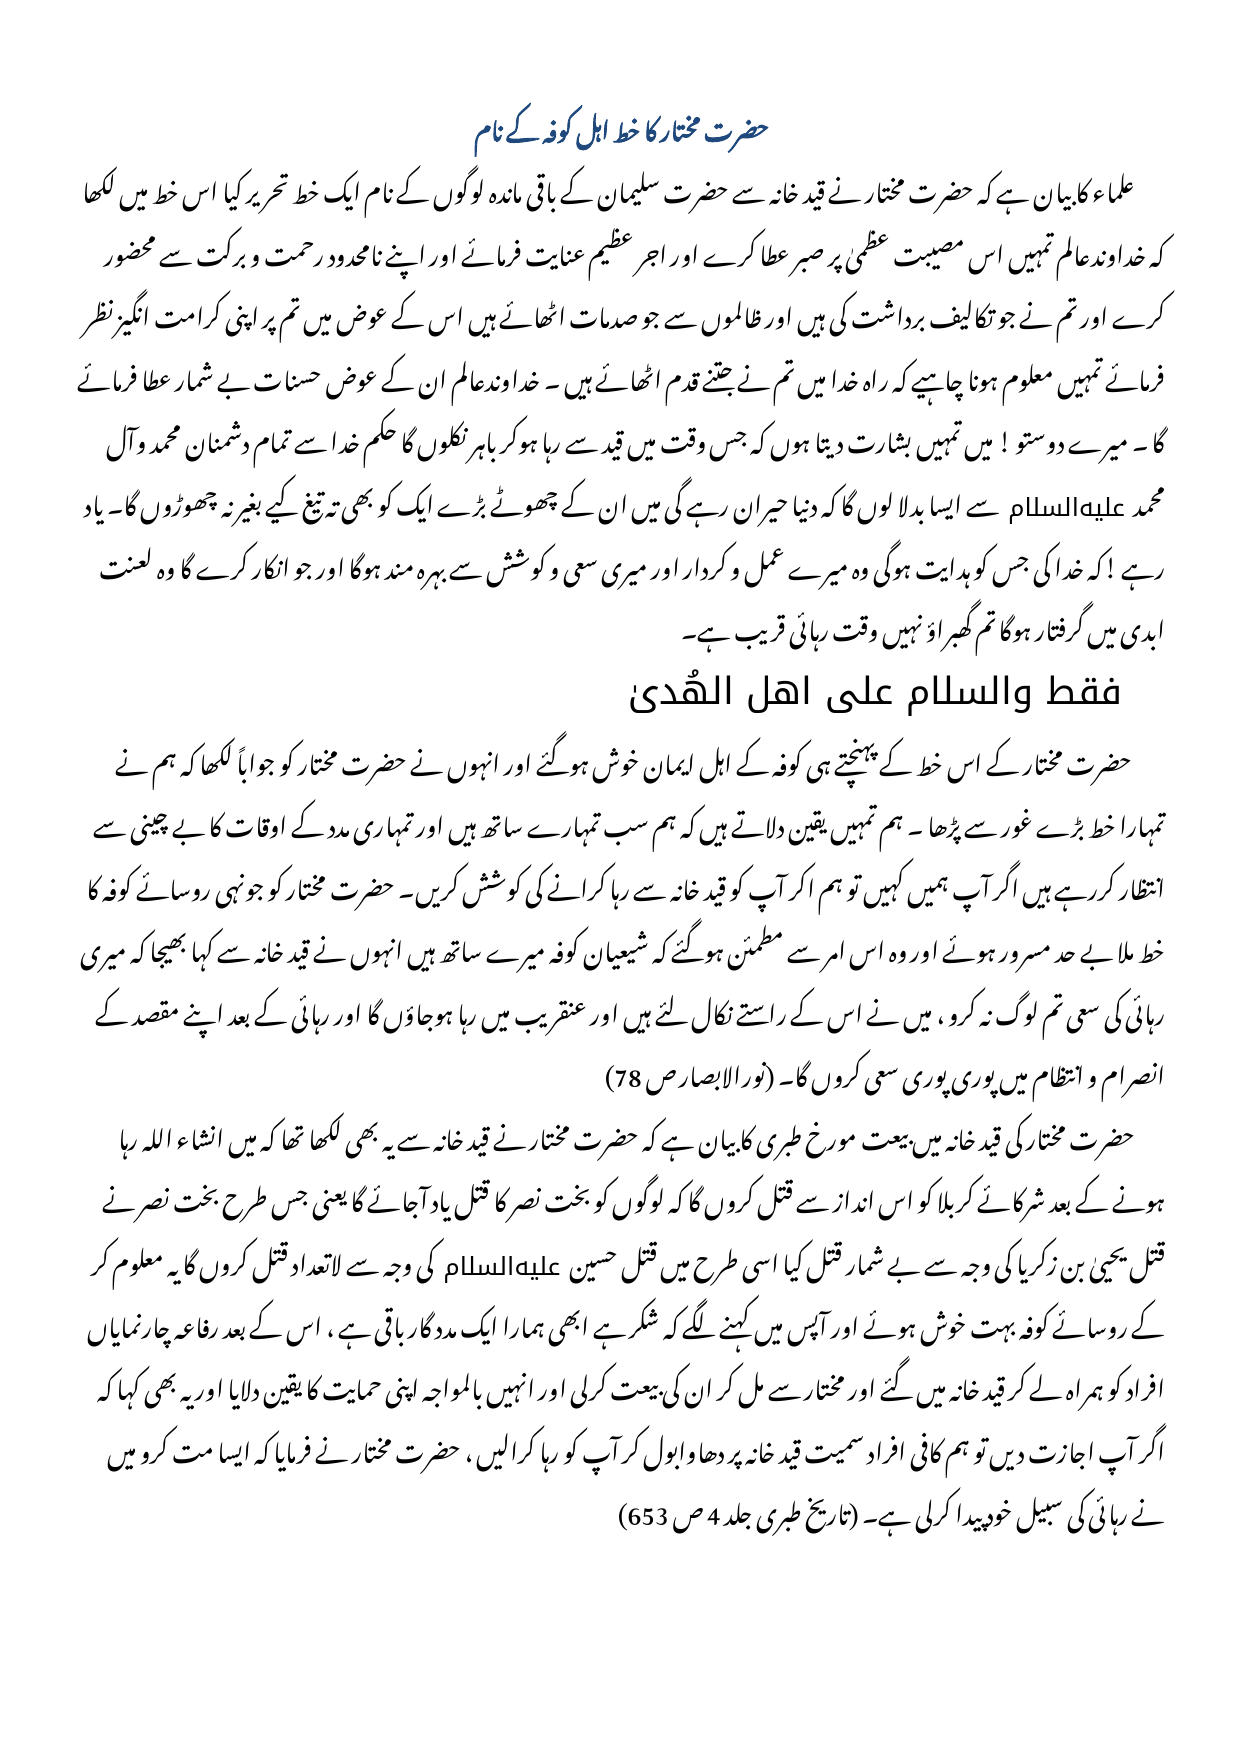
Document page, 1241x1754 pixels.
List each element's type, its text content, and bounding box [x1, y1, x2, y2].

text علماء کا بیان ہے کہ حضرت مختار نے قید خانہ سے حضرت سلیمان کے باقی ماندہ لوگوں کے نام ایک خط تحریر کیا اس خط میں لکھا کہ خداوندعالم تمہیں اس مصیبت عظمیٰ پر صبر عطا کرے اور اجر عظیم عنایت فرمائے اور اپنے نامحدود رحمت و برکت سے محضور کرے اور تم نے جو تکالیف برداشت کی ہیں اور ظالموں سے جو صدمات اٹھائے ہیں اس کے عوض میں تم پر اپنی کرامت انگیز نظر فرمائے تمہیں معلوم ہونا چاہیے کہ راہ خدا میں تم نے جتنے قدم اٹھائے ہیں ۔ خداوندعالم ان کے عوض حسنات بے شمار عطا فرمائے گا ۔ میرے دوستو ! میں تمہیں بشارت دیتا ہوں کہ جس وقت میں قید سے رہا ہوکر باہر نکلوں گا حکم خدا سے تمام دشمنان محمد وآل محمد عليه‌السلام سے ایسا بدلا لوں گا کہ دنیا حیران رہے گی میں ان کے چھوٹے بڑے ایک کو بھی تہ تیغ کیے بغیر نہ چھوڑوں گا۔ یاد رہے !کہ خدا کی جس کو ہدایت ہوگی وہ میرے عمل و کردار اور میری سعی و کوشش سے بہرہ مند ہوگا اور جو انکار کرے گا وہ لعنت ابدی میں گرفتار ہوگا تم گھبراؤ نہیں وقت رہائی قریب ہے۔ [75, 156, 1165, 657]
text فقط والسلام علی اهل الهُدیٰ [75, 657, 1165, 728]
text حضرت مختار کے اس خط کے پہنچتے ہی کوفہ کے اہل ایمان خوش ہوگئے اور انہوں نے حضرت مختار کو جواباً لکھا کہ ہم نے تمہارا خط بڑے غور سے پڑھا ۔ ہم تمہیں یقین دلاتے ہیں کہ ہم سب تمہارے ساتھ ہیں اور تمہاری مدد کے اوقات کا بے چینی سے انتظار کررہے ہیں اگر آپ ہمیں کہیں تو ہم اکر آپ کو قید خانہ سے رہا کرانے کی کوشش کریں۔ حضرت مختار کو جونہی روسائے کوفہ کا خط ملا بے حد مسرور ہوئے اور وہ اس امر سے مطمئن ہوگئے کہ شیعیان کوفہ میرے ساتھ ہیں انہوں نے قید خانہ سے کہا بھیجا کہ میری رہائی کی سعی تم لوگ نہ کرو ، میں نے اس کے راستے نکال لئے ہیں اور عنقریب میں رہا ہوجاؤں گا اور رہائی کے بعد اپنے مقصد کے انصرام و انتظام میں پوری پوری سعی کروں گا۔ (نورالابصار ص 78) [75, 728, 1165, 1103]
subtitle حضرت مختار کا خط اہل کوفہ کے نام [75, 94, 1165, 156]
text حضرت مختار کی قید خانہ میں بیعت مورخ طبری کا بیان ہے کہ حضرت مختار نے قید خانہ سے یہ بھی لکھا تھا کہ میں انشاء اللہ رہا ہونے کے بعد شرکائے کربلا کو اس انداز سے قتل کروں گا کہ لوگوں کو بخت نصر کا قتل یاد آجائے گا یعنی جس طرح بخت نصر نے قتل یحییٰ بن زکریا کی وجہ سے بے شمار قتل کیا اسی طرح میں قتل حسین عليه‌السلام کی وجہ سے لاتعداد قتل کروں گا یہ معلوم کر کے روسائے کوفہ بہت خوش ہوئے اور آپس میں کہنے لگے کہ شکر ہے ابھی ہمارا ایک مدد گار باقی ہے ، اس کے بعد رفاعہ چارنمایاں افراد کو ہمراہ لے کر قید خانہ میں گئے اور مختار سے مل کر ان کی بیعت کرلی اور انہیں بالمواجہ اپنی حمایت کا یقین دلایا اور یہ بھی کہا کہ اگر آپ اجازت دیں تو ہم کافی افراد سمیت قید خانہ پر دھاوابول کر آپ کو رہا کرالیں ، حضرت مختار نے فرمایا کہ ایسا مت کرو میں نے رہائی کی سبیل خود پیدا کرلی ہے۔ (تاریخ طبری جلد 4 ص 653) [75, 1103, 1165, 1541]
